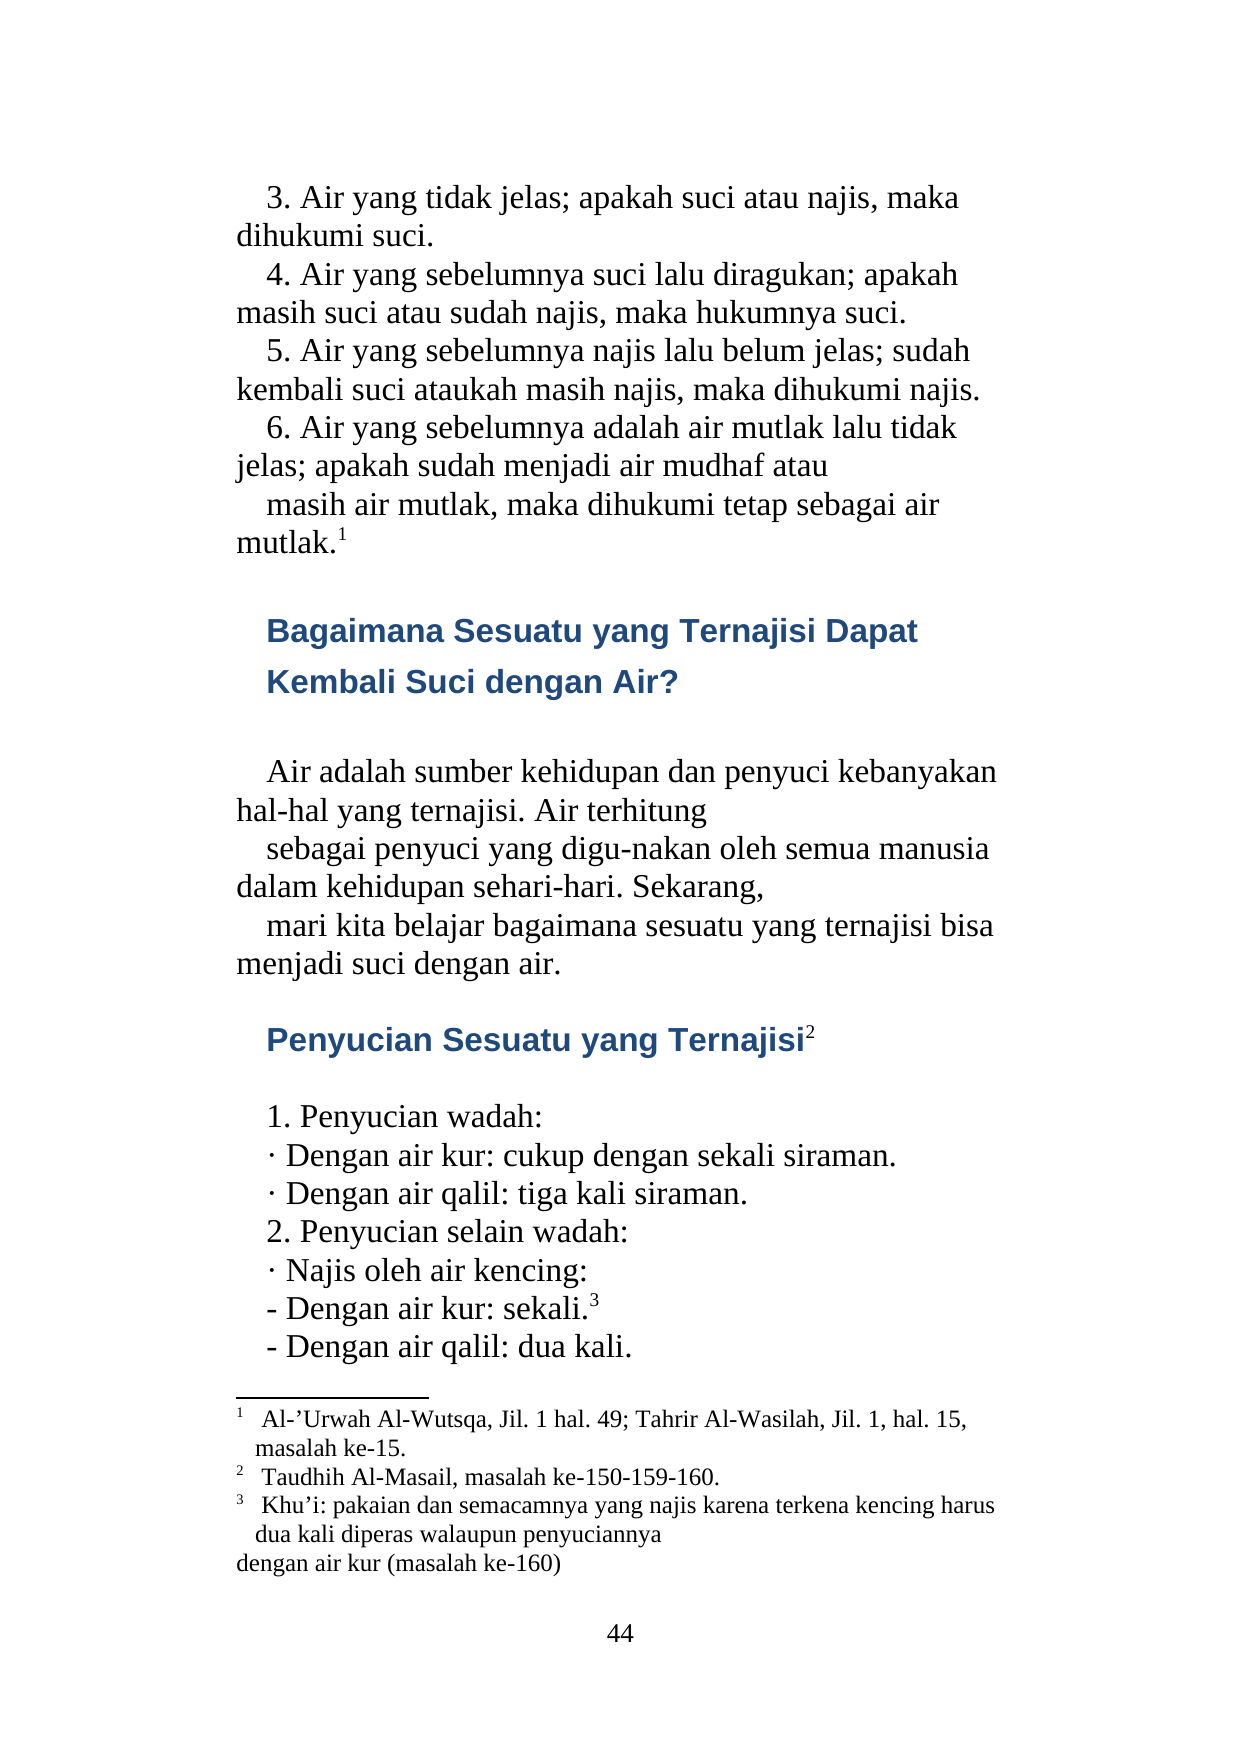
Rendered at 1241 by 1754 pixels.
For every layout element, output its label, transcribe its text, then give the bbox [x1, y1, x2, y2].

text 1. Penyucian wadah: [236, 1097, 1004, 1135]
text Air adalah sumber kehidupan dan penyuci kebanyakan hal-hal yang ternajisi. Air terhitung [236, 752, 1004, 828]
text · Dengan air qalil: tiga kali siraman. [236, 1173, 1004, 1212]
text 4. Air yang sebelumnya suci lalu diragukan; apakah masih suci atau sudah najis, maka hukumnya suci. [236, 254, 1004, 331]
text sebagai penyuci yang digu-nakan oleh semua manusia dalam kehidupan sehari-hari. Sekarang, [236, 828, 1004, 905]
subtitle Kembali Suci dengan Air? [236, 662, 1004, 701]
text · Najis oleh air kencing: [236, 1250, 1004, 1288]
text masih air mutlak, maka dihukumi tetap sebagai air mutlak. [236, 484, 1004, 561]
text 3. Air yang tidak jelas; apakah suci atau najis, maka dihukumi suci. [236, 177, 1004, 254]
text 5. Air yang sebelumnya najis lalu belum jelas; sudah kembali suci ataukah masih najis, maka dihukumi najis. [236, 331, 1004, 407]
text - Dengan air qalil: dua kali. [236, 1327, 1004, 1365]
subtitle Bagaimana Sesuatu yang Ternajisi Dapat [236, 611, 1004, 650]
text Penyucian Sesuatu yang Ternajisi [236, 1020, 1004, 1058]
text 6. Air yang sebelumnya adalah air mutlak lalu tidak jelas; apakah sudah menjadi air mudhaf atau [236, 407, 1004, 484]
text · Dengan air kur: cukup dengan sekali siraman. [236, 1135, 1004, 1173]
text mari kita belajar bagaimana sesuatu yang ternajisi bisa menjadi suci dengan air. [236, 905, 1004, 982]
text - Dengan air kur: sekali. [236, 1288, 1004, 1327]
text 2. Penyucian selain wadah: [236, 1212, 1004, 1250]
